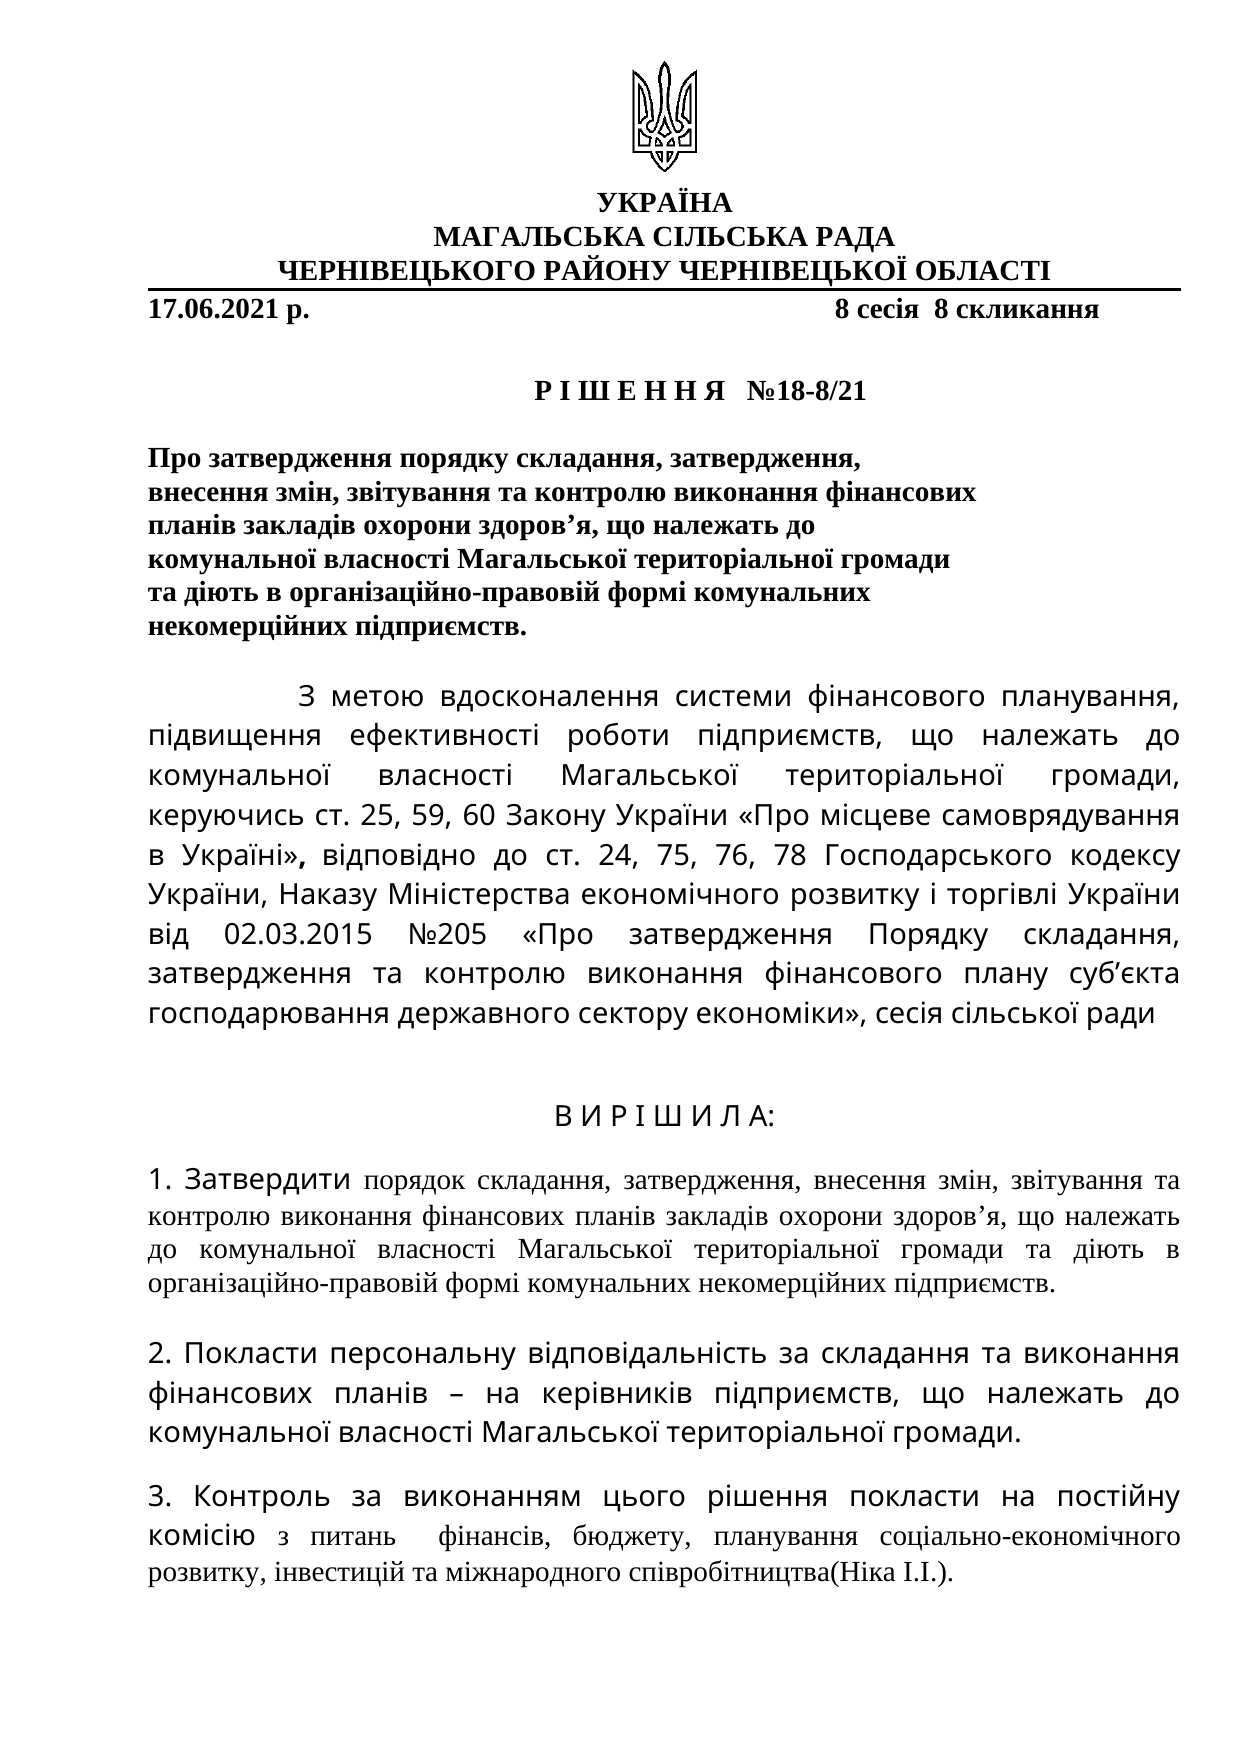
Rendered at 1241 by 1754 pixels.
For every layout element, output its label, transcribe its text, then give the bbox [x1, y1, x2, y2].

text 2. Покласти персональну відповідальність за складання та виконання фінансових планів – на керівників підприємств, що належать до комунальної власності Магальської територіальної громади. [148, 1332, 1181, 1451]
text В И Р І Ш И Л А: [148, 1095, 1181, 1135]
text З метою вдосконалення системи фінансового планування, підвищення ефективності роботи підприємств, що належать до комунальної власності Магальської територіальної громади, керуючись ст. 25, 59, 60 Закону України «Про місцеве самоврядування в Україні», відповідно до ст. 24, 75, 76, 78 Господарського кодексу України, Наказу Міністерства економічного розвитку і торгівлі України від 02.03.2015 №205 «Про затвердження Порядку складання, затвердження та контролю виконання фінансового плану суб’єкта господарювання державного сектору економіки», сесія сільської ради [148, 675, 1181, 1032]
text ЧЕРНІВЕЦЬКОГО РАЙОНУ ЧЕРНІВЕЦЬКОЇ ОБЛАСТІ [148, 253, 1181, 288]
picture [628, 59, 701, 174]
text планів закладів охорони здоров’я, що належать до [148, 507, 1181, 541]
text МАГАЛЬСЬКА СІЛЬСЬКА РАДА [148, 219, 1181, 253]
text комунальної власності Магальської територіальної громади [148, 541, 1181, 574]
text внесення змін, звітування та контролю виконання фінансових [148, 474, 1181, 507]
text Р І Ш Е Н Н Я №18-8/21 [148, 373, 1181, 407]
text 3. Контроль за виконанням цього рішення покласти на постійну комісію з питань фінансів, бюджету, планування соціально-економічного розвитку, інвестицій та міжнародного співробітництва(Ніка І.І.). [148, 1475, 1181, 1588]
text 1. Затвердити порядок складання, затвердження, внесення змін, звітування та контролю виконання фінансових планів закладів охорони здоров’я, що належать до комунальної власності Магальської територіальної громади та діють в організаційно-правовій формі комунальних некомерційних підприємств. [148, 1158, 1181, 1299]
text УКРАЇНА [148, 186, 1181, 219]
text Про затвердження порядку складання, затвердження, [148, 440, 1181, 474]
text некомерційних підприємств. [148, 608, 1181, 641]
text та діють в організаційно-правовій формі комунальних [148, 574, 1181, 608]
text 17.06.2021 р. 8 сесія 8 скликання [148, 291, 1181, 325]
